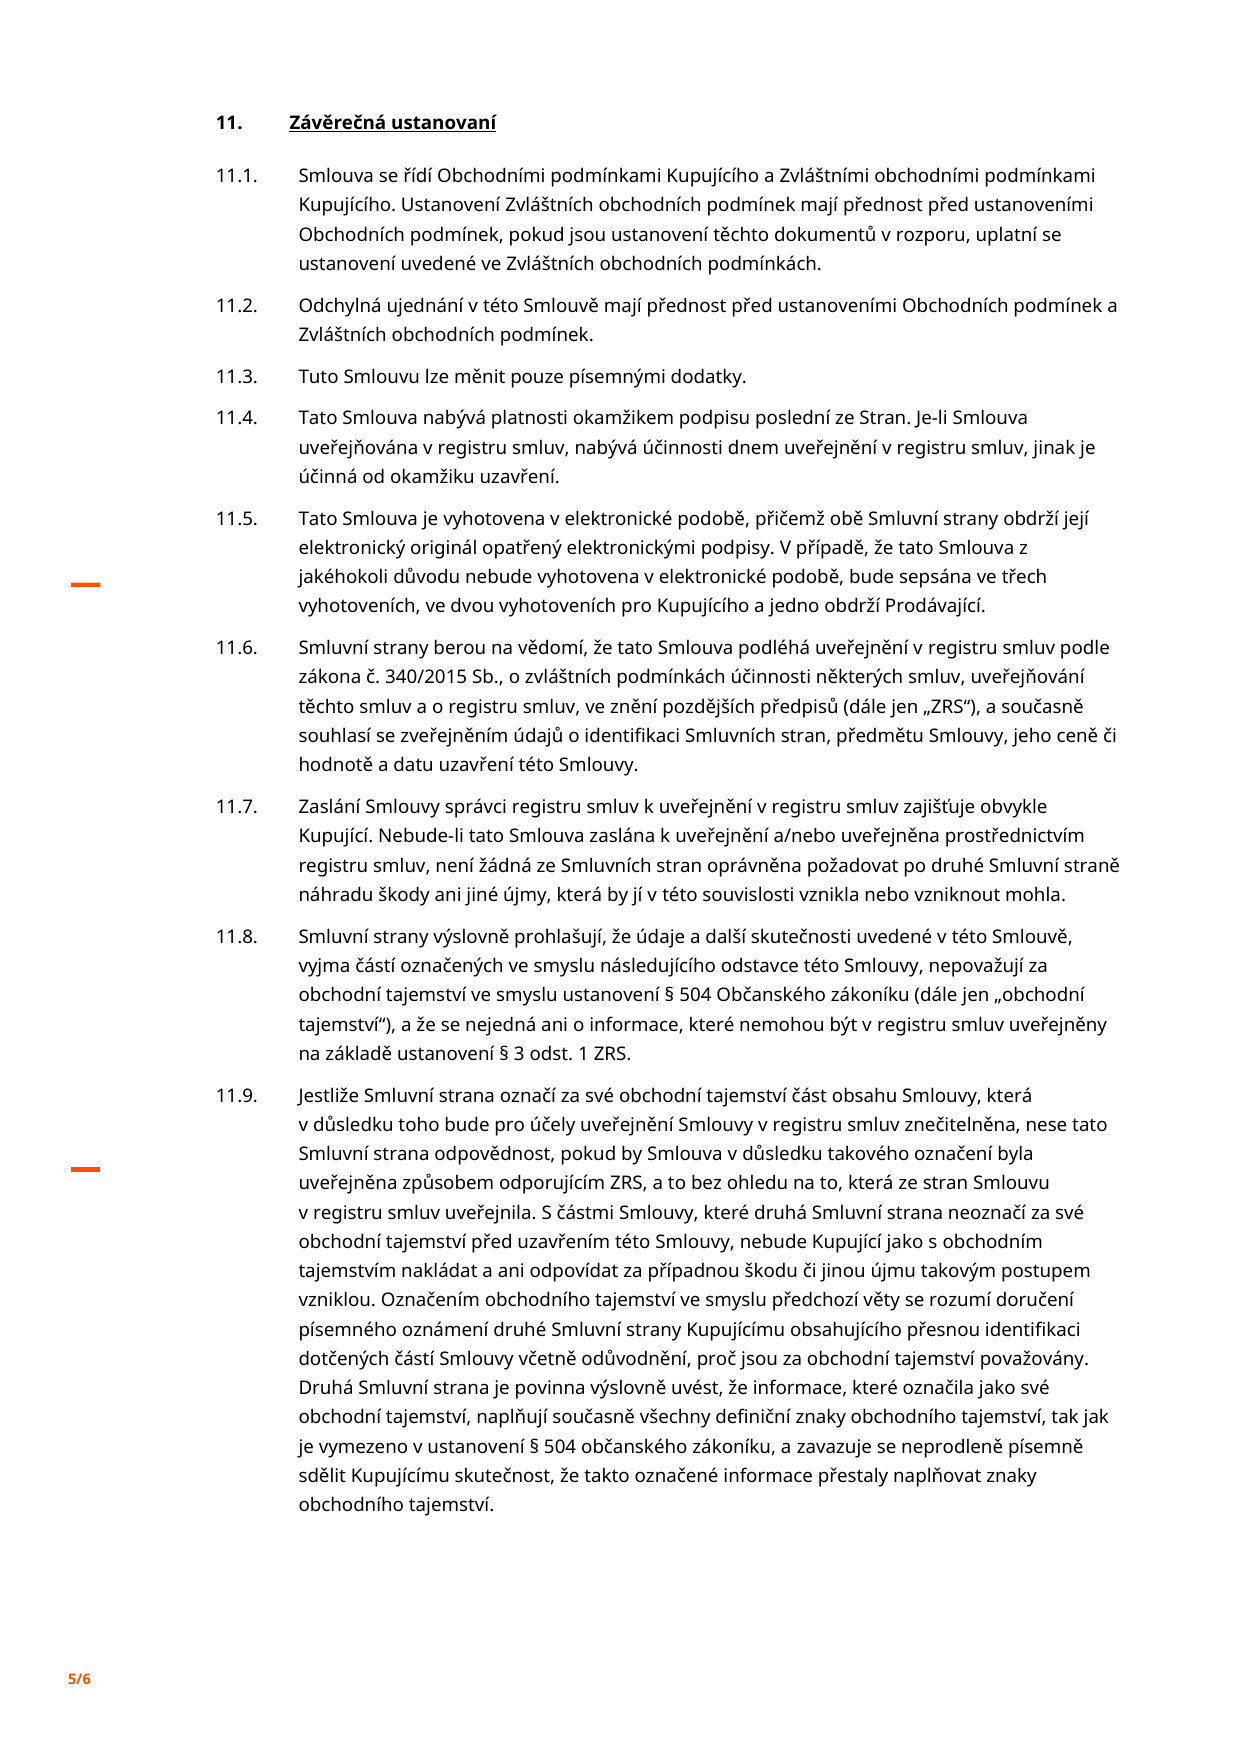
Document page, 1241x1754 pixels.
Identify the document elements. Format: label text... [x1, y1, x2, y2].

list Tuto Smlouvu lze měnit pouze písemnými dodatky. [216, 363, 1122, 388]
list Odchylná ujednání v této Smlouvě mají přednost před ustanoveními Obchodních podmínek a Zvláštních obchodních podmínek. [216, 292, 1122, 347]
list Smlouva se řídí Obchodními podmínkami Kupujícího a Zvláštními obchodními podmínkami Kupujícího. Ustanovení Zvláštních obchodních podmínek mají přednost před ustanoveními Obchodních podmínek, pokud jsou ustanovení těchto dokumentů v rozporu, uplatní se ustanovení uvedené ve Zvláštních obchodních podmínkách. [216, 162, 1122, 276]
list Tato Smlouva nabývá platnosti okamžikem podpisu poslední ze Stran. Je-li Smlouva uveřejňována v registru smluv, nabývá účinnosti dnem uveřejnění v registru smluv, jinak je účinná od okamžiku uzavření. [216, 405, 1122, 489]
list Smluvní strany berou na vědomí, že tato Smlouva podléhá uveřejnění v registru smluv podle zákona č. 340/2015 Sb., o zvláštních podmínkách účinnosti některých smluv, uveřejňování těchto smluv a o registru smluv, ve znění pozdějších předpisů (dále jen „ZRS“), a současně souhlasí se zveřejněním údajů o identifikaci Smluvních stran, předmětu Smlouvy, jeho ceně či hodnotě a datu uzavření této Smlouvy. [216, 634, 1122, 777]
subtitle Závěrečná ustanovaní [216, 109, 1122, 135]
list Jestliže Smluvní strana označí za své obchodní tajemství část obsahu Smlouvy, která v důsledku toho bude pro účely uveřejnění Smlouvy v registru smluv znečitelněna, nese tato Smluvní strana odpovědnost, pokud by Smlouva v důsledku takového označení byla uveřejněna způsobem odporujícím ZRS, a to bez ohledu na to, která ze stran Smlouvu v registru smluv uveřejnila. S částmi Smlouvy, které druhá Smluvní strana neoznačí za své obchodní tajemství před uzavřením této Smlouvy, nebude Kupující jako s obchodním tajemstvím nakládat a ani odpovídat za případnou škodu či jinou újmu takovým postupem vzniklou. Označením obchodního tajemství ve smyslu předchozí věty se rozumí doručení písemného oznámení druhé Smluvní strany Kupujícímu obsahujícího přesnou identifikaci dotčených částí Smlouvy včetně odůvodnění, proč jsou za obchodní tajemství považovány. Druhá Smluvní strana je povinna výslovně uvést, že informace, které označila jako své obchodní tajemství, naplňují současně všechny definiční znaky obchodního tajemství, tak jak je vymezeno v ustanovení § 504 občanského zákoníku, a zavazuje se neprodleně písemně sdělit Kupujícímu skutečnost, že takto označené informace přestaly naplňovat znaky obchodního tajemství. [216, 1082, 1122, 1517]
list Zaslání Smlouvy správci registru smluv k uveřejnění v registru smluv zajišťuje obvykle Kupující. Nebude-li tato Smlouva zaslána k uveřejnění a/nebo uveřejněna prostřednictvím registru smluv, není žádná ze Smluvních stran oprávněna požadovat po druhé Smluvní straně náhradu škody ani jiné újmy, která by jí v této souvislosti vznikla nebo vzniknout mohla. [216, 793, 1122, 907]
list Tato Smlouva je vyhotovena v elektronické podobě, přičemž obě Smluvní strany obdrží její elektronický originál opatřený elektronickými podpisy. V případě, že tato Smlouva z jakéhokoli důvodu nebude vyhotovena v elektronické podobě, bude sepsána ve třech vyhotoveních, ve dvou vyhotoveních pro Kupujícího a jedno obdrží Prodávající. [216, 505, 1122, 618]
list Smluvní strany výslovně prohlašují, že údaje a další skutečnosti uvedené v této Smlouvě, vyjma částí označených ve smyslu následujícího odstavce této Smlouvy, nepovažují za obchodní tajemství ve smyslu ustanovení § 504 Občanského zákoníku (dále jen „obchodní tajemství“), a že se nejedná ani o informace, které nemohou být v registru smluv uveřejněny na základě ustanovení § 3 odst. 1 ZRS. [216, 923, 1122, 1066]
